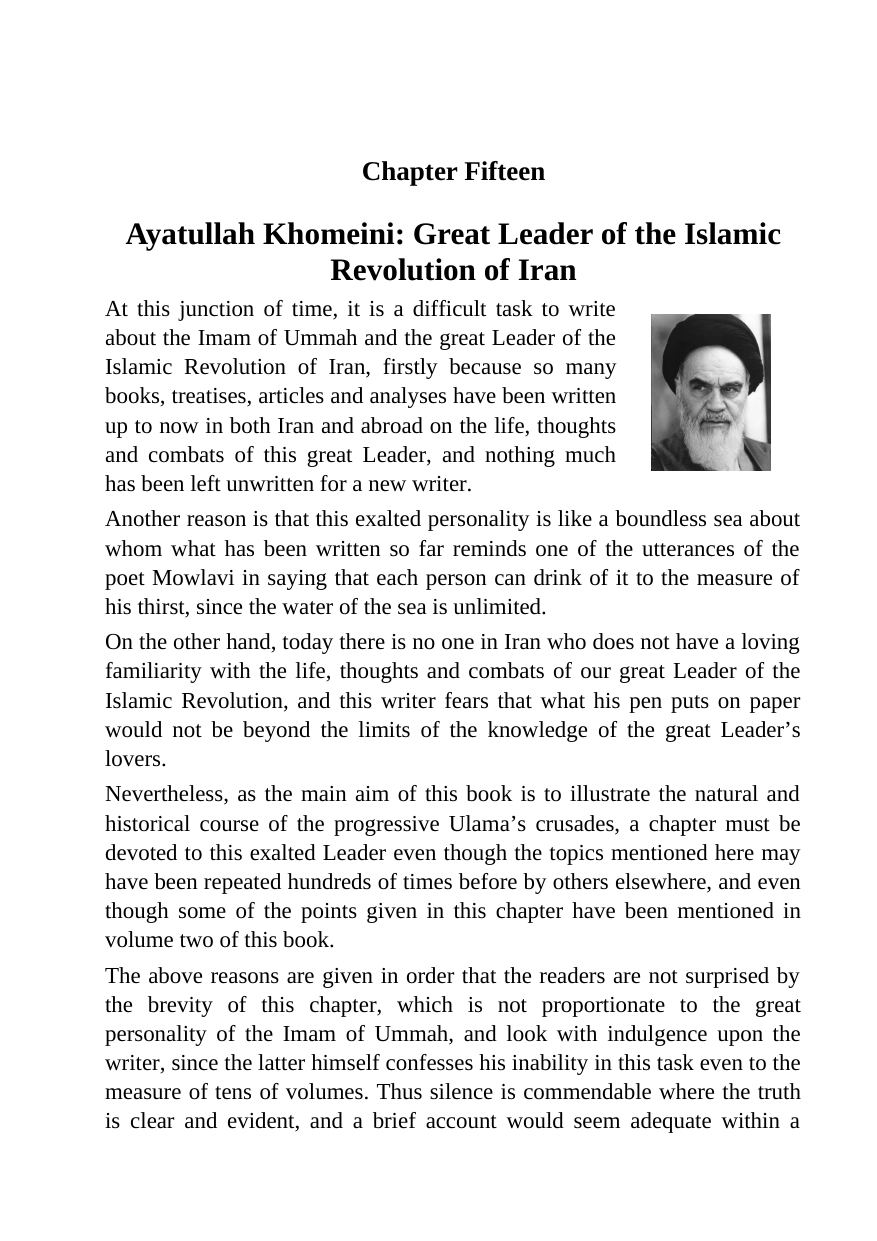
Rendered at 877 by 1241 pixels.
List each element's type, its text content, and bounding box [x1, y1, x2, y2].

text At this junction of time, it is a difficult task to write about the Imam of Ummah and the great Leader of the Islamic Revolution of Iran, firstly because so many books, treatises, articles and analyses have been written up to now in both Iran and abroad on the life, thoughts and combats of this great Leader, and nothing much has been left unwritten for a new writer. [105, 293, 802, 497]
subtitle Ayatullah Khomeini: Great Leader of the Islamic Revolution of Iran [105, 215, 802, 287]
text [105, 960, 802, 1135]
text Another reason is that this exalted personality is like a boundless sea about whom what has been written so far reminds one of the utterances of the poet Mowlavi in saying that each person can drink of it to the measure of his thirst, since the water of the sea is unlimited. [105, 503, 802, 620]
text On the other hand, today there is no one in Iran who does not have a loving familiarity with the life, thoughts and combats of our great Leader of the Islamic Revolution, and this writer fears that what his pen puts on paper would not be beyond the limits of the knowledge of the great Leader’s lovers. [105, 626, 802, 772]
text Nevertheless, as the main aim of this book is to illustrate the natural and historical course of the progressive Ulama’s crusades, a chapter must be devoted to this exalted Leader even though the topics mentioned here may have been repeated hundreds of times before by others elsewhere, and even though some of the points given in this chapter have been mentioned in volume two of this book. [105, 778, 802, 953]
picture [651, 314, 771, 471]
text Chapter Fifteen [105, 154, 802, 186]
